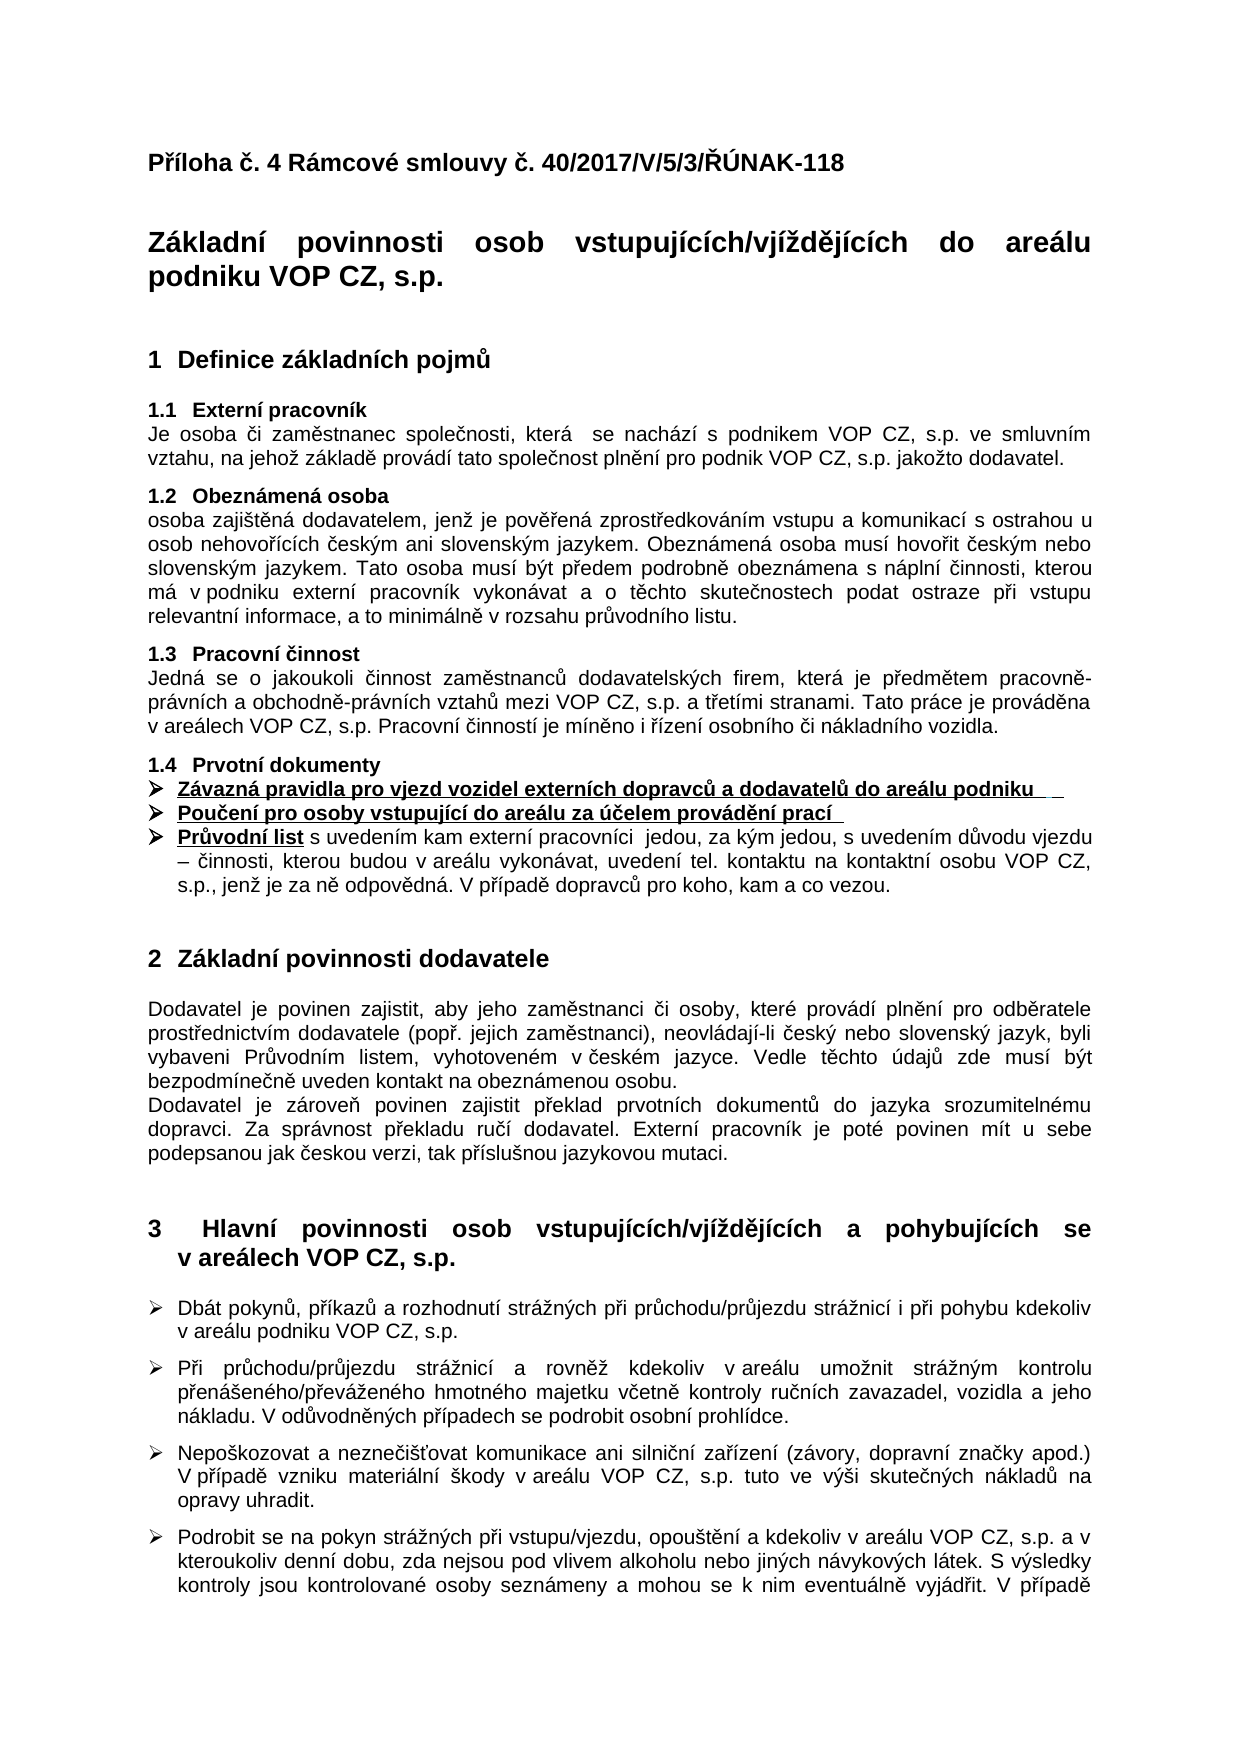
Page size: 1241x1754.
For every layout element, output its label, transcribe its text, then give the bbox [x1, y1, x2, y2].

subtitle Definice základních pojmů [148, 345, 1093, 374]
text Jedná se o jakoukoli činnost zaměstnanců dodavatelských firem, která je předmětem pracovně-právních a obchodně-právních vztahů mezi VOP CZ, s.p. a třetími stranami. Tato práce je prováděna v areálech VOP CZ, s.p. Pracovní činností je míněno i řízení osobního či nákladního vozidla. [148, 666, 1093, 738]
subtitle Hlavní povinnosti osob vstupujících/vjíždějících a pohybujících se v areálech VOP CZ, s.p. [148, 1214, 1093, 1271]
subtitle Základní povinnosti dodavatele [148, 944, 1093, 973]
subtitle Obeznámená osoba [148, 484, 1093, 508]
text Základní povinnosti osob vstupujících/vjíždějících do areálu podniku VOP CZ, s.p. [148, 225, 1093, 292]
text Dodavatel je povinen zajistit, aby jeho zaměstnanci či osoby, které provádí plnění pro odběratele prostřednictvím dodavatele (popř. jejich zaměstnanci), neovládají-li český nebo slovenský jazyk, byli vybaveni Průvodním listem, vyhotoveném v českém jazyce. Vedle těchto údajů zde musí být bezpodmínečně uveden kontakt na obeznámenou osobu. [148, 997, 1093, 1093]
text Je osoba či zaměstnanec společnosti, která se nachází s podnikem VOP CZ, s.p. ve smluvním vztahu, na jehož základě provádí tato společnost plnění pro podnik VOP CZ, s.p. jakožto dodavatel. [148, 422, 1093, 470]
text Nepoškozovat a neznečišťovat komunikace ani silniční zařízení (závory, dopravní značky apod.) V případě vzniku materiální škody v areálu VOP CZ, s.p. tuto ve výši skutečných nákladů na opravy uhradit. [148, 1440, 1093, 1512]
text Příloha č. 4 Rámcové smlouvy č. 40/2017/V/5/3/ŘÚNAK-118 [148, 148, 1093, 176]
subtitle Pracovní činnost [148, 642, 1093, 666]
subtitle Prvotní dokumenty [148, 752, 1093, 776]
subtitle Externí pracovník [148, 398, 1093, 422]
text Dbát pokynů, příkazů a rozhodnutí strážných při průchodu/průjezdu strážnicí i při pohybu kdekoliv v areálu podniku VOP CZ, s.p. [148, 1295, 1093, 1343]
text Při průchodu/průjezdu strážnicí a rovněž kdekoliv v areálu umožnit strážným kontrolu přenášeného/převáženého hmotného majetku včetně kontroly ručních zavazadel, vozidla a jeho nákladu. V odůvodněných případech se podrobit osobní prohlídce. [148, 1356, 1093, 1428]
text Závazná pravidla pro vjezd vozidel externích dopravců a dodavatelů do areálu podniku [148, 776, 1093, 801]
text Dodavatel je zároveň povinen zajistit překlad prvotních dokumentů do jazyka srozumitelnému dopravci. Za správnost překladu ručí dodavatel. Externí pracovník je poté povinen mít u sebe podepsanou jak českou verzi, tak příslušnou jazykovou mutaci. [148, 1093, 1093, 1165]
text osoba zajištěná dodavatelem, jenž je pověřená zprostředkováním vstupu a komunikací s ostrahou u osob nehovořících českým ani slovenským jazykem. Obeznámená osoba musí hovořit českým nebo slovenským jazykem. Tato osoba musí být předem podrobně obeznámena s náplní činnosti, kterou má v podniku externí pracovník vykonávat a o těchto skutečnostech podat ostraze při vstupu relevantní informace, a to minimálně v rozsahu průvodního listu. [148, 508, 1093, 628]
text Průvodní list s uvedením kam externí pracovníci jedou, za kým jedou, s uvedením důvodu vjezdu – činnosti, kterou budou v areálu vykonávat, uvedení tel. kontaktu na kontaktní osobu VOP CZ, s.p., jenž je za ně odpovědná. V případě dopravců pro koho, kam a co vezou. [148, 824, 1093, 897]
text Poučení pro osoby vstupující do areálu za účelem provádění prací [148, 801, 1093, 824]
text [148, 1525, 1093, 1597]
